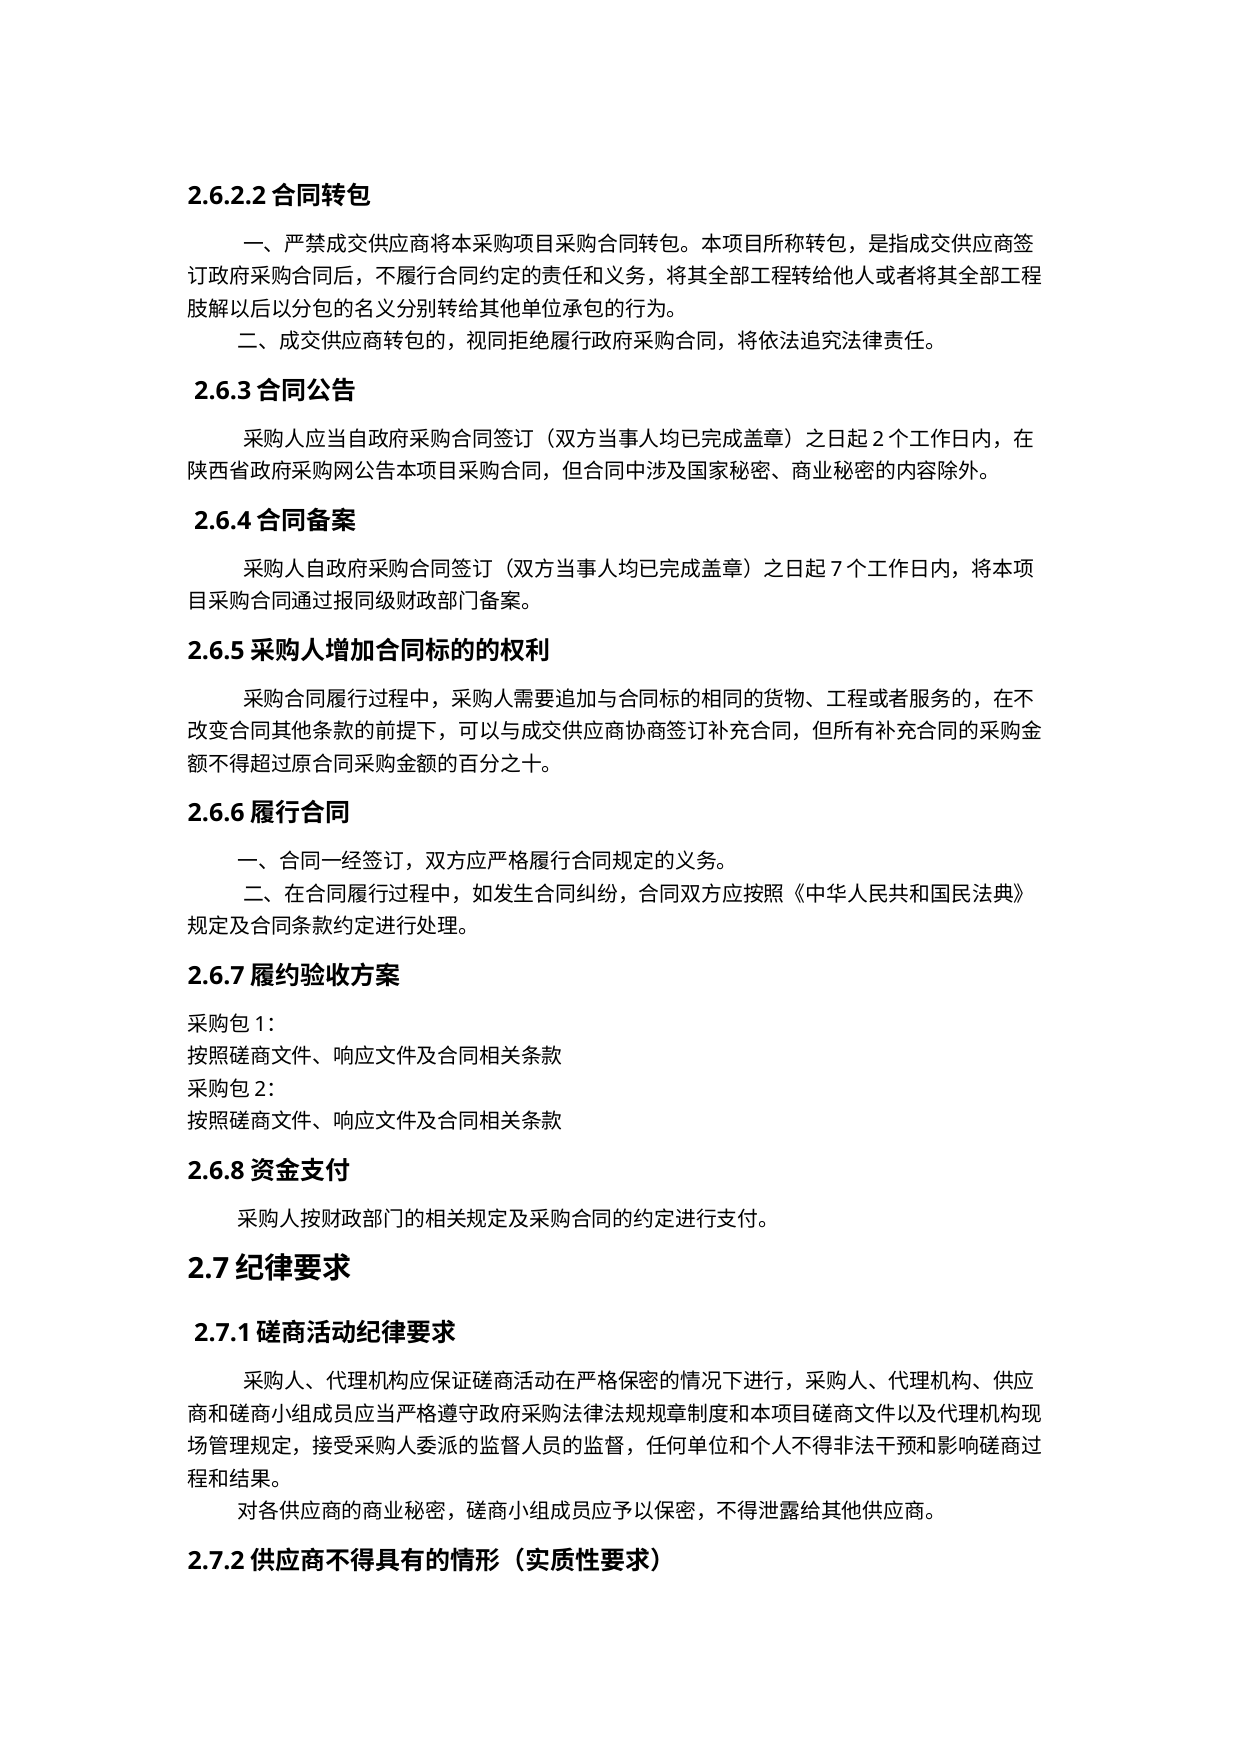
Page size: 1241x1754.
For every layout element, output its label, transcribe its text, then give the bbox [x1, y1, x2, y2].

text 2.6.7履约验收方案 [187, 942, 1053, 1007]
text 2.6.5采购人增加合同标的的权利 [187, 617, 1053, 682]
text 2.7纪律要求 [187, 1234, 1053, 1299]
text 2.6.6履行合同 [187, 779, 1053, 844]
text 采购包2： [187, 1072, 1053, 1104]
text 二、在合同履行过程中，如发生合同纠纷，合同双方应按照《中华人民共和国民法典》规定及合同条款约定进行处理。 [187, 877, 1053, 942]
text 2.7.2供应商不得具有的情形（实质性要求） [187, 1527, 1053, 1592]
text 采购人按财政部门的相关规定及采购合同的约定进行支付。 [187, 1202, 1053, 1234]
text 采购人、代理机构应保证磋商活动在严格保密的情况下进行，采购人、代理机构、供应商和磋商小组成员应当严格遵守政府采购法律法规规章制度和本项目磋商文件以及代理机构现场管理规定，接受采购人委派的监督人员的监督，任何单位和个人不得非法干预和影响磋商过程和结果。 [187, 1364, 1053, 1494]
text 2.7.1磋商活动纪律要求 [187, 1299, 1053, 1364]
text 一、合同一经签订，双方应严格履行合同规定的义务。 [187, 844, 1053, 877]
text 采购人应当自政府采购合同签订（双方当事人均已完成盖章）之日起2个工作日内，在陕西省政府采购网公告本项目采购合同，但合同中涉及国家秘密、商业秘密的内容除外。 [187, 422, 1053, 487]
text 2.6.2.2合同转包 [187, 162, 1053, 227]
text 按照磋商文件、响应文件及合同相关条款 [187, 1039, 1053, 1072]
text 采购人自政府采购合同签订（双方当事人均已完成盖章）之日起7个工作日内，将本项目采购合同通过报同级财政部门备案。 [187, 552, 1053, 617]
text 一、严禁成交供应商将本采购项目采购合同转包。本项目所称转包，是指成交供应商签订政府采购合同后，不履行合同约定的责任和义务，将其全部工程转给他人或者将其全部工程肢解以后以分包的名义分别转给其他单位承包的行为。 [187, 227, 1053, 324]
text 对各供应商的商业秘密，磋商小组成员应予以保密，不得泄露给其他供应商。 [187, 1494, 1053, 1527]
text 2.6.4合同备案 [187, 487, 1053, 552]
text 按照磋商文件、响应文件及合同相关条款 [187, 1104, 1053, 1137]
text 2.6.8资金支付 [187, 1137, 1053, 1202]
text 采购包1： [187, 1007, 1053, 1039]
text 2.6.3合同公告 [187, 357, 1053, 422]
text 二、成交供应商转包的，视同拒绝履行政府采购合同，将依法追究法律责任。 [187, 324, 1053, 357]
text 采购合同履行过程中，采购人需要追加与合同标的相同的货物、工程或者服务的，在不改变合同其他条款的前提下，可以与成交供应商协商签订补充合同，但所有补充合同的采购金额不得超过原合同采购金额的百分之十。 [187, 682, 1053, 779]
